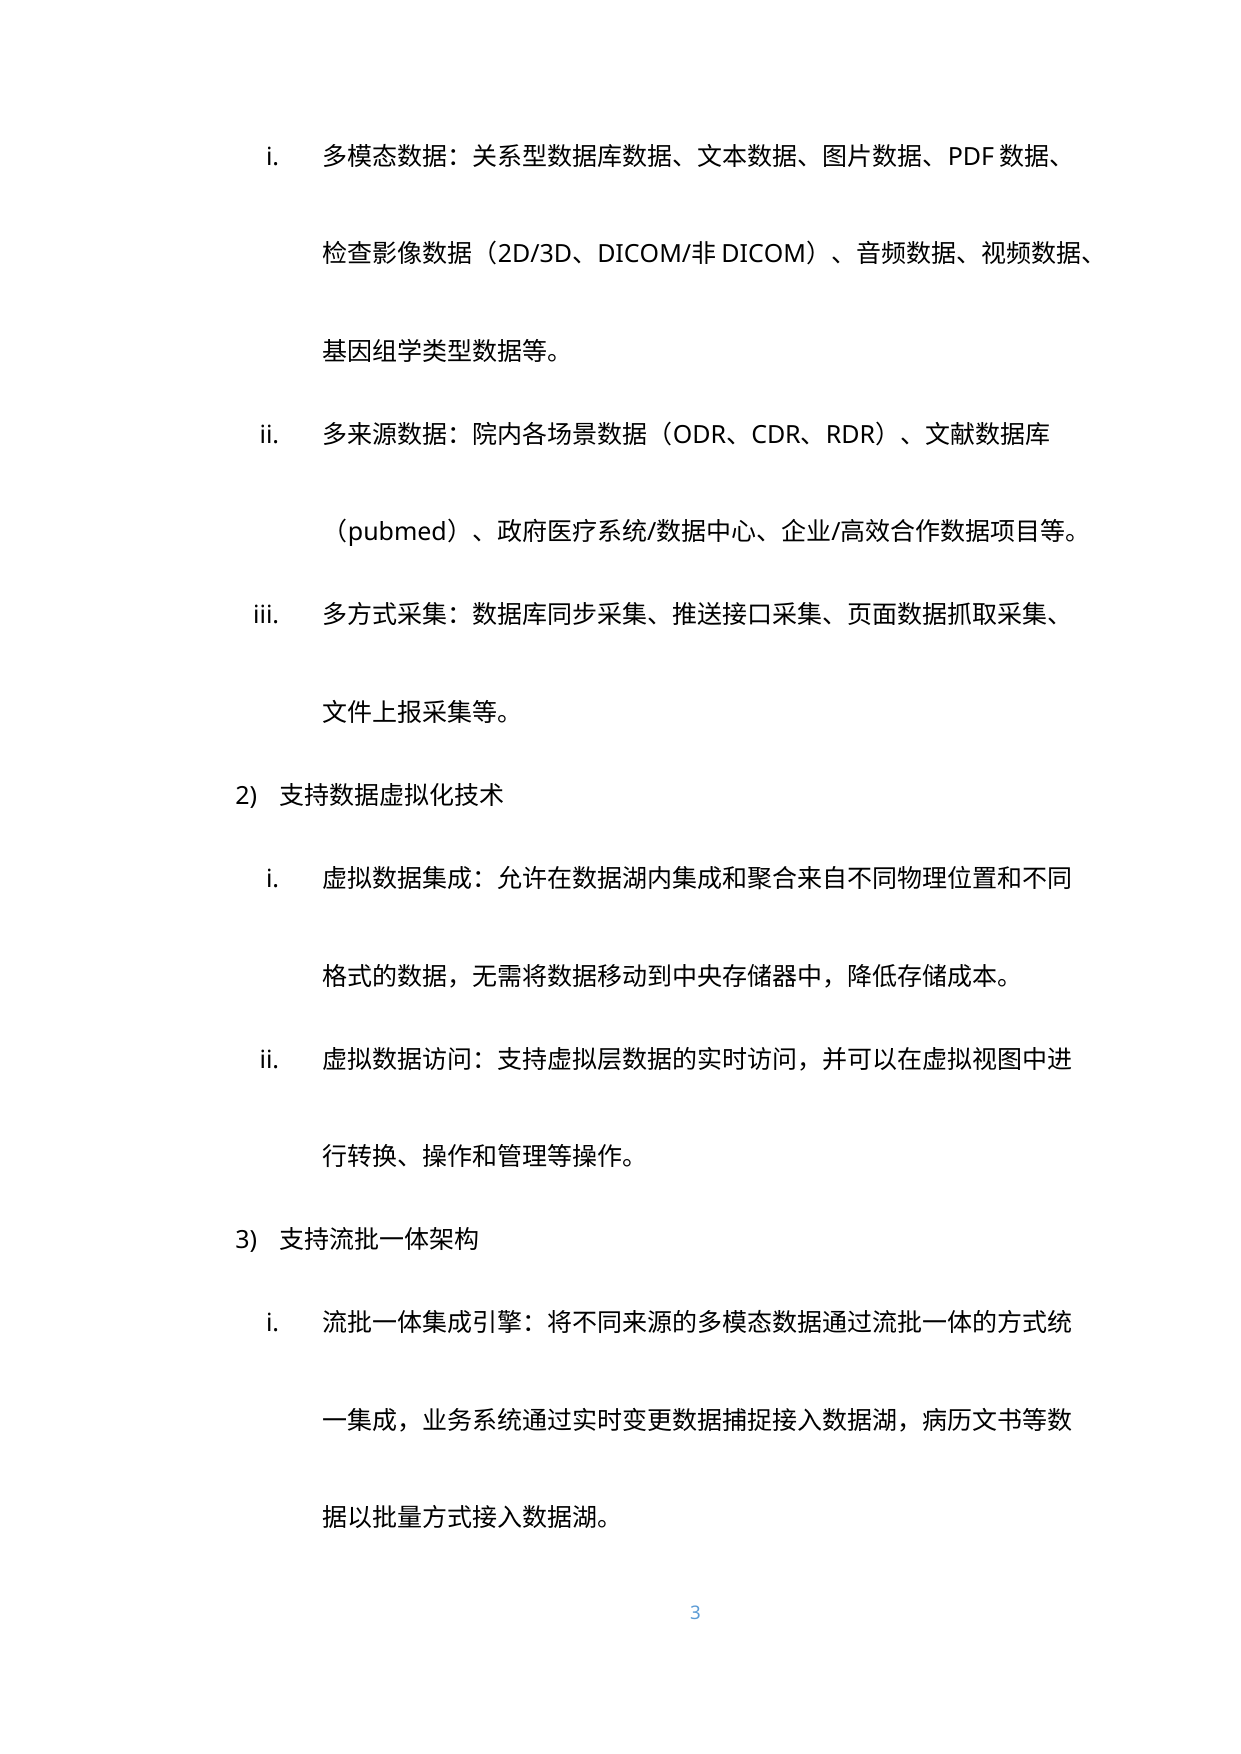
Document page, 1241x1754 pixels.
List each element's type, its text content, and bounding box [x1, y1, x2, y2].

list 虚拟数据集成：允许在数据湖内集成和聚合来自不同物理位置和不同格式的数据，无需将数据移动到中央存储器中，降低存储成本。 [279, 844, 1092, 1007]
list 多来源数据：院内各场景数据（ODR、CDR、RDR）、文献数据库（pubmed）、政府医疗系统/数据中心、企业/高效合作数据项目等。 [279, 400, 1092, 562]
list 虚拟数据访问：支持虚拟层数据的实时访问，并可以在虚拟视图中进行转换、操作和管理等操作。 [279, 1025, 1092, 1187]
list 多方式采集：数据库同步采集、推送接口采集、页面数据抓取采集、文件上报采集等。 [279, 580, 1092, 743]
list 支持流批一体架构 [235, 1205, 1092, 1270]
list 支持数据虚拟化技术 [235, 761, 1092, 826]
list 多模态数据：关系型数据库数据、文本数据、图片数据、PDF数据、检查影像数据（2D/3D、DICOM/非DICOM）、音频数据、视频数据、基因组学类型数据等。 [279, 122, 1092, 382]
list 流批一体集成引擎：将不同来源的多模态数据通过流批一体的方式统一集成，业务系统通过实时变更数据捕捉接入数据湖，病历文书等数据以批量方式接入数据湖。 [279, 1288, 1092, 1548]
